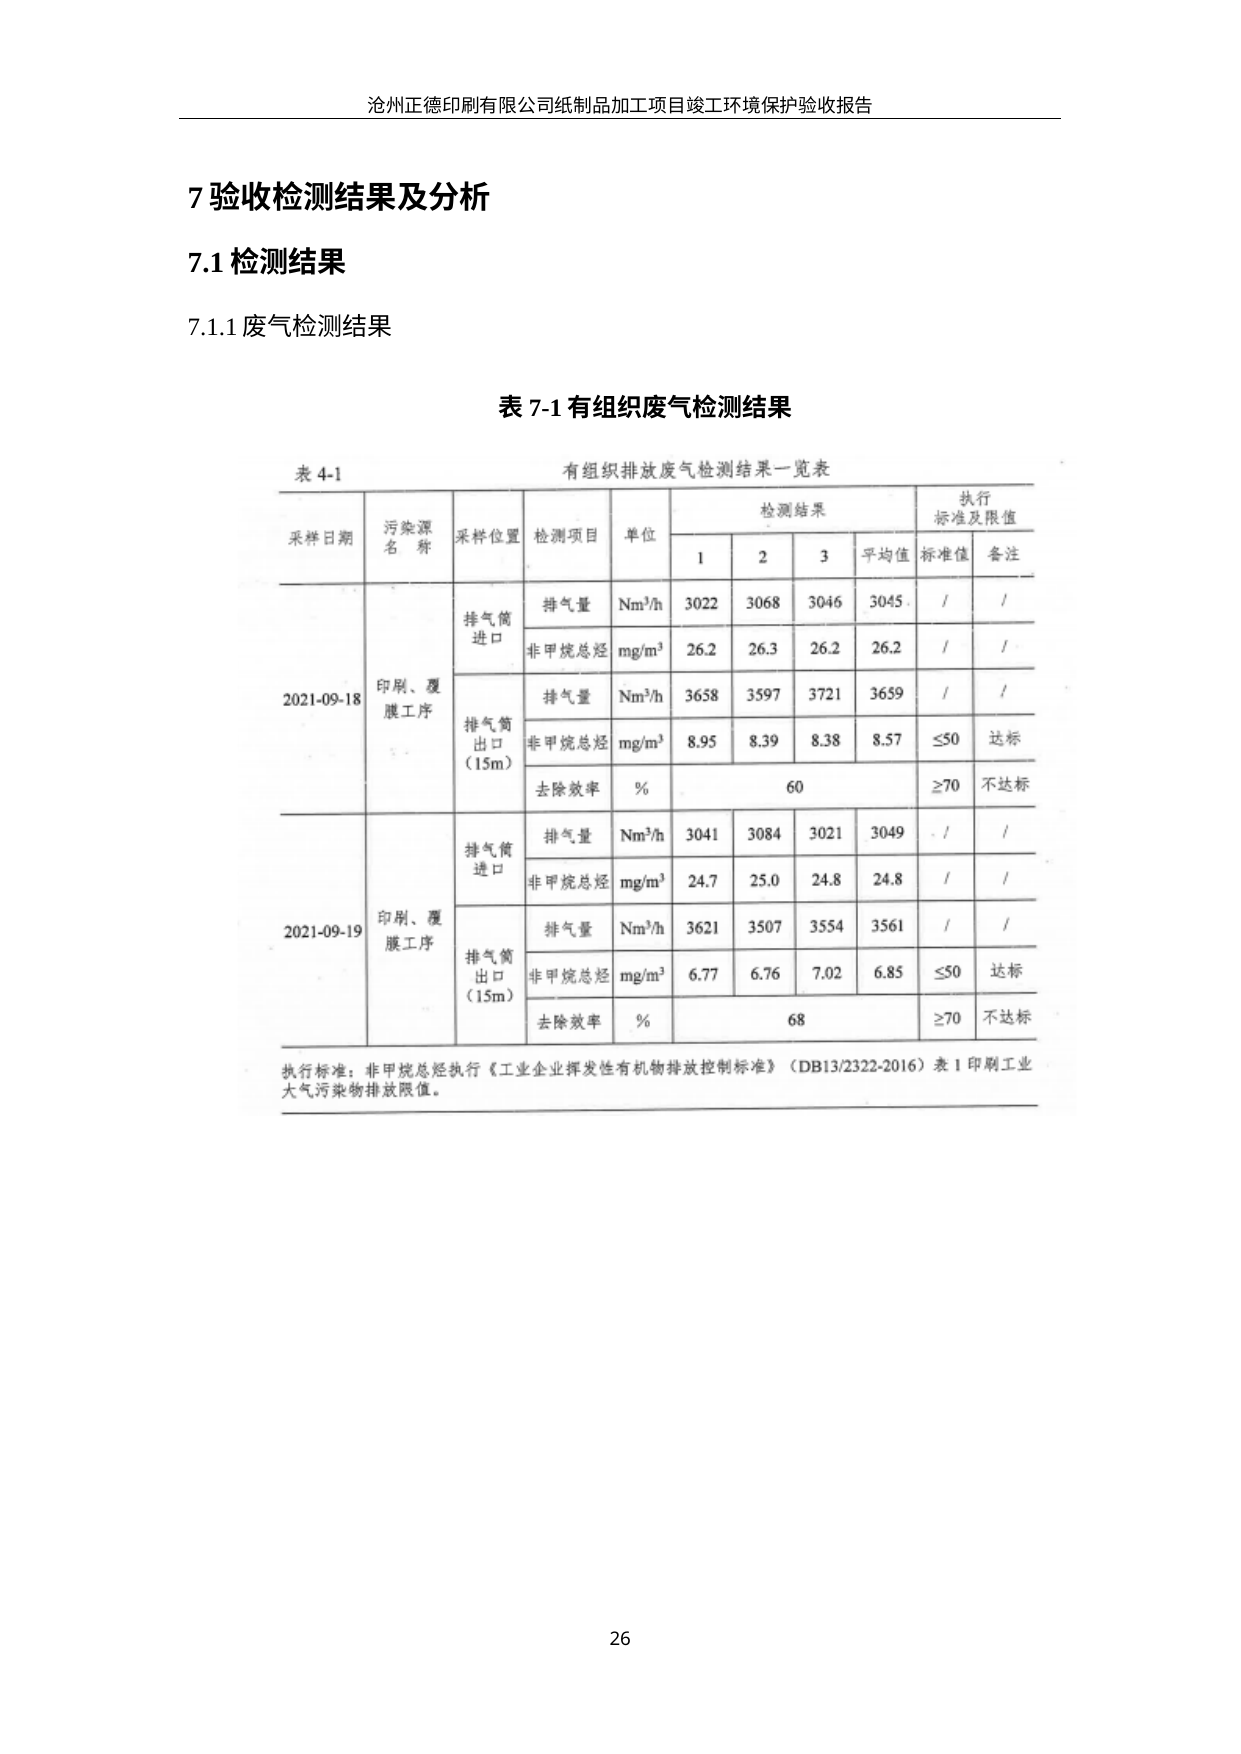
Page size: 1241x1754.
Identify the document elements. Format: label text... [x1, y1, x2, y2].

subtitle 7.1检测结果 [187, 227, 1053, 292]
subtitle 7验收检测结果及分析 [187, 162, 1053, 227]
text 表7-1有组织废气检测结果 [187, 373, 1053, 438]
picture [237, 454, 1077, 1116]
subtitle 7.1.1废气检测结果 [187, 292, 1053, 357]
